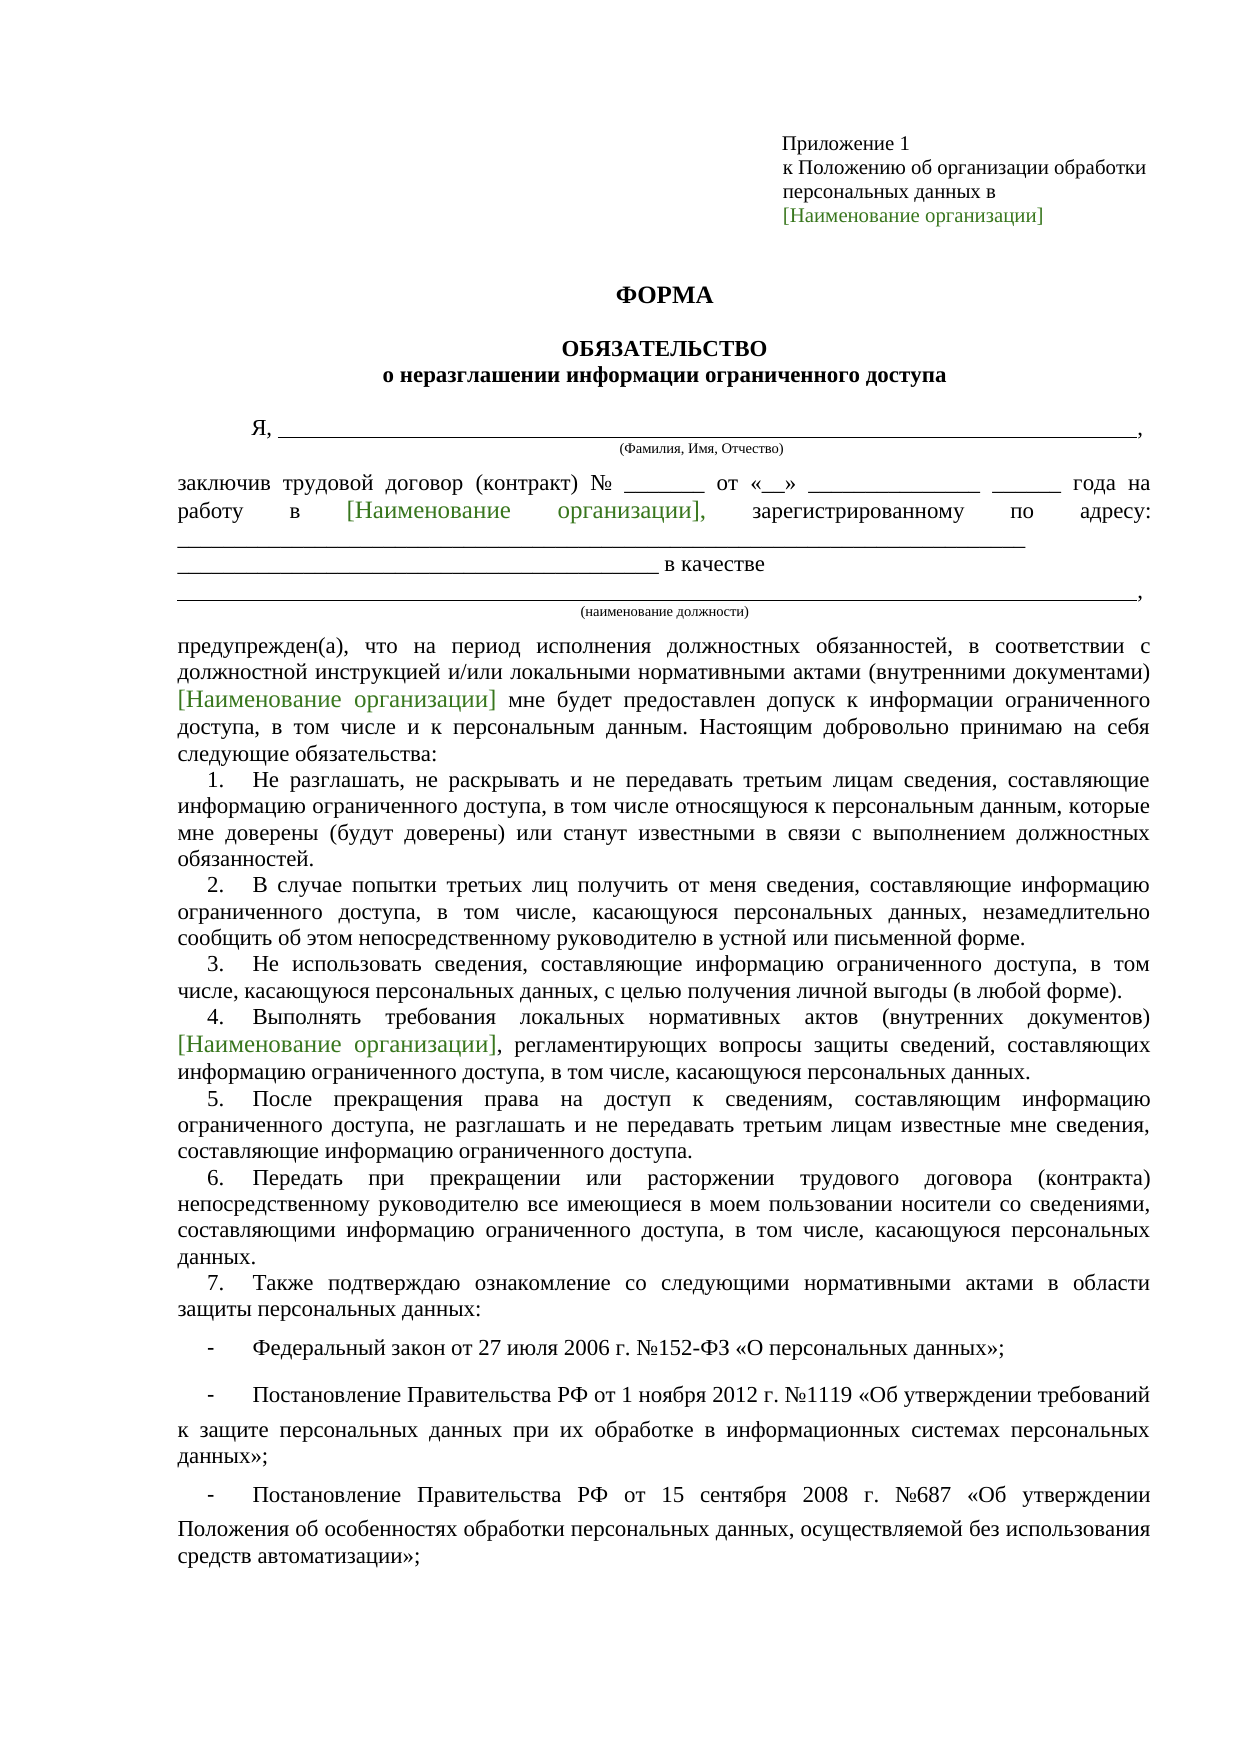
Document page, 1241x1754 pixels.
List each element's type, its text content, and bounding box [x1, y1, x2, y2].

text о неразглашении информации ограниченного доступа [177, 361, 1152, 387]
list Не разглашать, не раскрывать и не передавать третьим лицам сведения, составляющие информацию ограниченного доступа, в том числе относящуюся к персональным данным, которые мне доверены (будут доверены) или станут известными в связи с выполнением должностных обязанностей. [177, 766, 1152, 871]
text заключив трудовой договор (контракт) № _______ от «__» _______________ ______ года на работу в [Наименование организации], зарегистрированному по адресу: __________________________________________________________________________ [177, 469, 1152, 550]
list Выполнять требования локальных нормативных актов (внутренних документов) [Наименование организации], регламентирующих вопросы защиты сведений, составляющих информацию ограниченного доступа, в том числе, касающуюся персональных данных. [177, 1003, 1152, 1085]
list В случае попытки третьих лиц получить от меня сведения, составляющие информацию ограниченного доступа, в том числе, касающуюся персональных данных, незамедлительно сообщить об этом непосредственному руководителю в устной или письменной форме. [177, 871, 1152, 951]
list Постановление Правительства РФ от 15 сентября 2008 г. №687 «Об утверждении Положения об особенностях обработки персональных данных, осуществляемой без использования средств автоматизации»; [177, 1468, 1152, 1568]
text , [177, 577, 1152, 603]
list Постановление Правительства РФ от 1 ноября 2012 г. №1119 «Об утверждении требований к защите персональных данных при их обработке в информационных системах персональных данных»; [177, 1369, 1152, 1468]
list Не использовать сведения, составляющие информацию ограниченного доступа, в том числе, касающуюся персональных данных, с целью получения личной выгоды (в любой форме). [177, 951, 1152, 1003]
list Федеральный закон от 27 июля 2006 г. №152-ФЗ «О персональных данных»; [177, 1322, 1152, 1369]
text __________________________________________ в качестве [177, 550, 1152, 577]
text к Положению об организации обработки персональных данных в [783, 155, 1152, 203]
text (наименование должности) [177, 603, 1152, 632]
text Я, , [177, 414, 1152, 440]
text ОБЯЗАТЕЛЬСТВО [177, 335, 1152, 361]
list Передать при прекращении или расторжении трудового договора (контракта) непосредственному руководителю все имеющиеся в моем пользовании носители со сведениями, составляющими информацию ограниченного доступа, в том числе, касающуюся персональных данных. [177, 1164, 1152, 1269]
text [Наименование организации] [783, 203, 1152, 227]
text Приложение 1 [745, 131, 1152, 155]
list После прекращения права на доступ к сведениям, составляющим информацию ограниченного доступа, не разглашать и не передавать третьим лицам известные мне сведения, составляющие информацию ограниченного доступа. [177, 1085, 1152, 1164]
list Также подтверждаю ознакомление со следующими нормативными актами в области защиты персональных данных: [177, 1269, 1152, 1322]
text предупрежден(а), что на период исполнения должностных обязанностей, в соответствии с должностной инструкцией и/или локальными нормативными актами (внутренними документами) [Наименование организации] мне будет предоставлен допуск к информации ограниченного доступа, в том числе и к персональным данным. Настоящим добровольно принимаю на себя следующие обязательства: [177, 632, 1152, 766]
text (Фамилия, Имя, Отчество) [177, 440, 1152, 469]
text ФОРМА [177, 280, 1152, 308]
